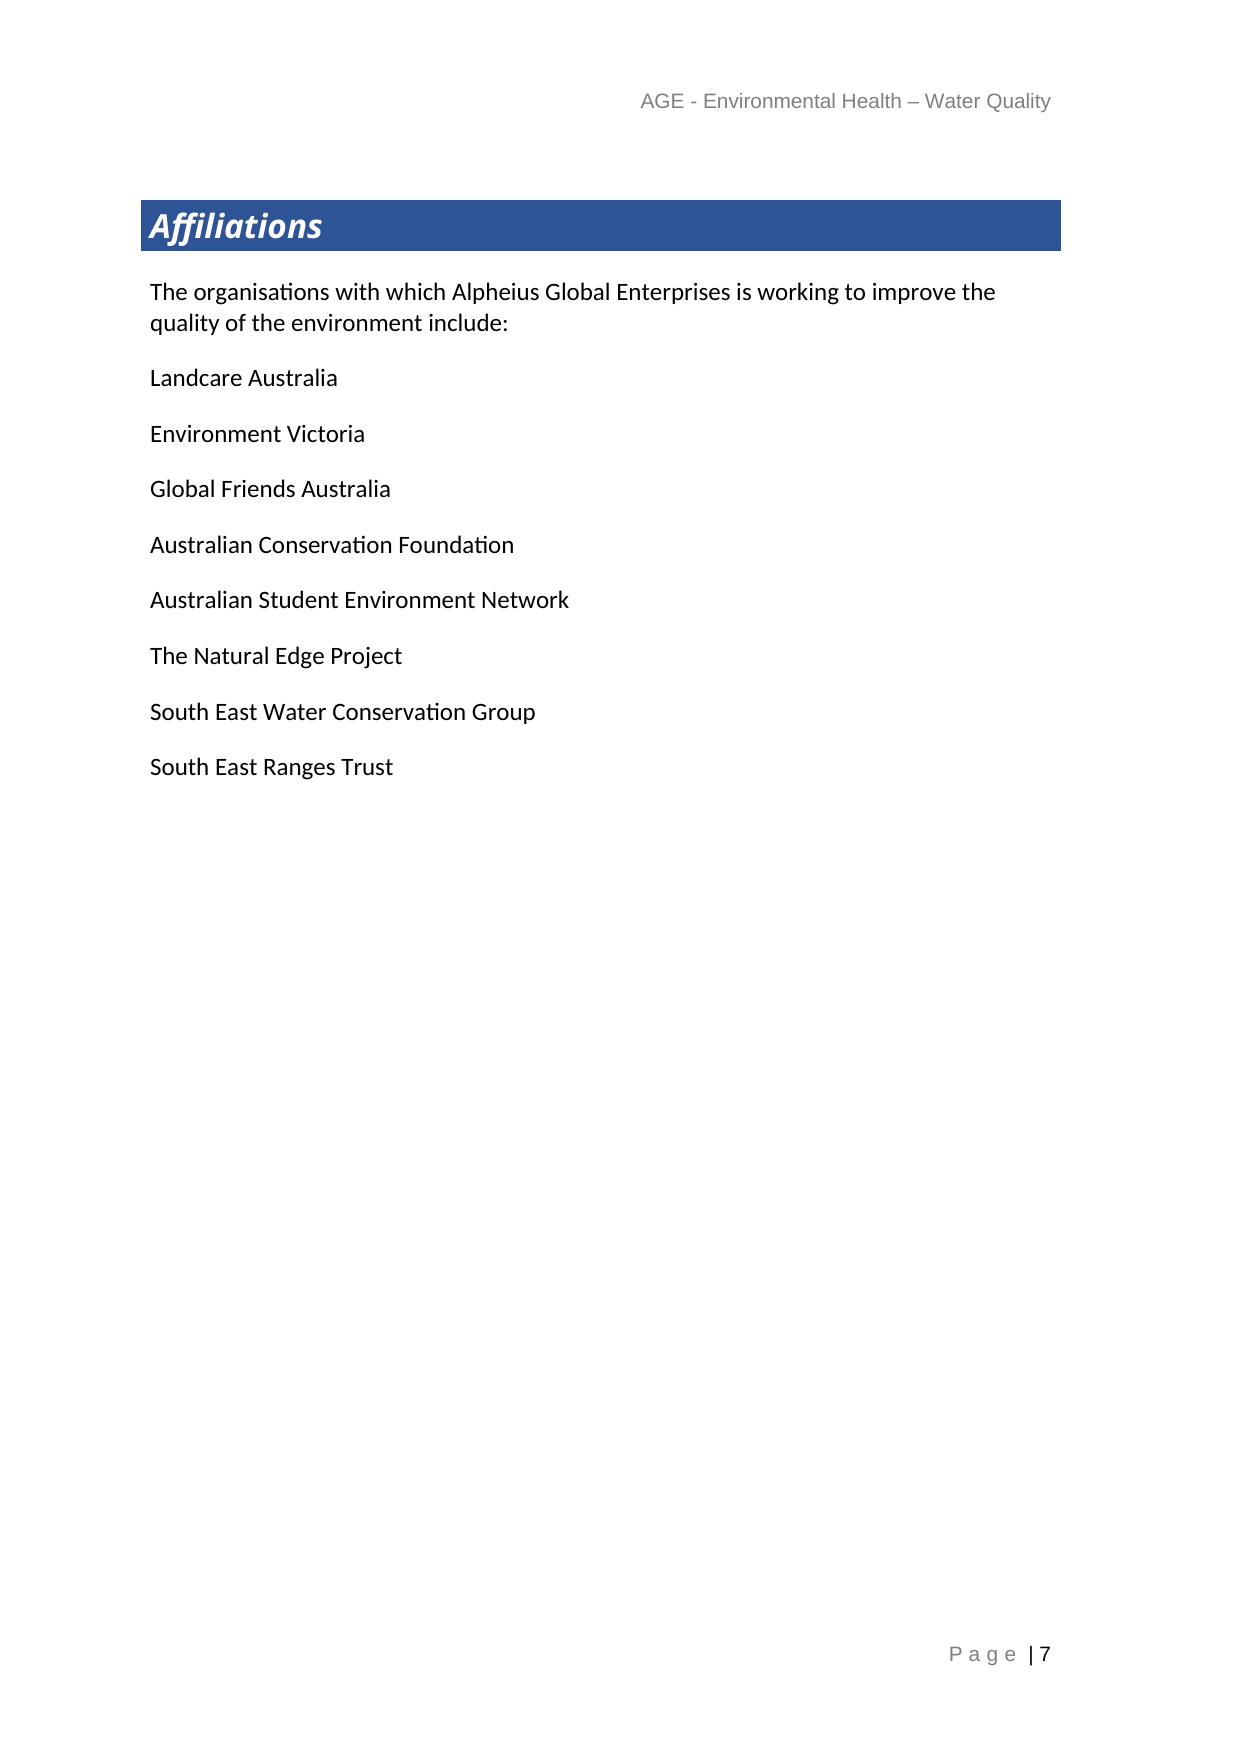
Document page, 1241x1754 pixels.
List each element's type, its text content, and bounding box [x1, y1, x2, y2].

subtitle Affiliations [142, 201, 1059, 250]
text The Natural Edge Project [150, 640, 1051, 671]
text South East Ranges Trust [150, 751, 1051, 782]
text South East Water Conservation Group [150, 696, 1051, 726]
text Australian Conservation Foundation [150, 529, 1051, 559]
text Australian Student Environment Network [150, 584, 1051, 615]
text The organisations with which Alpheius Global Enterprises is working to improve the quality of the environment include: [150, 276, 1051, 337]
text Environment Victoria [150, 418, 1051, 448]
text Global Friends Australia [150, 473, 1051, 504]
text Landcare Australia [150, 362, 1051, 393]
